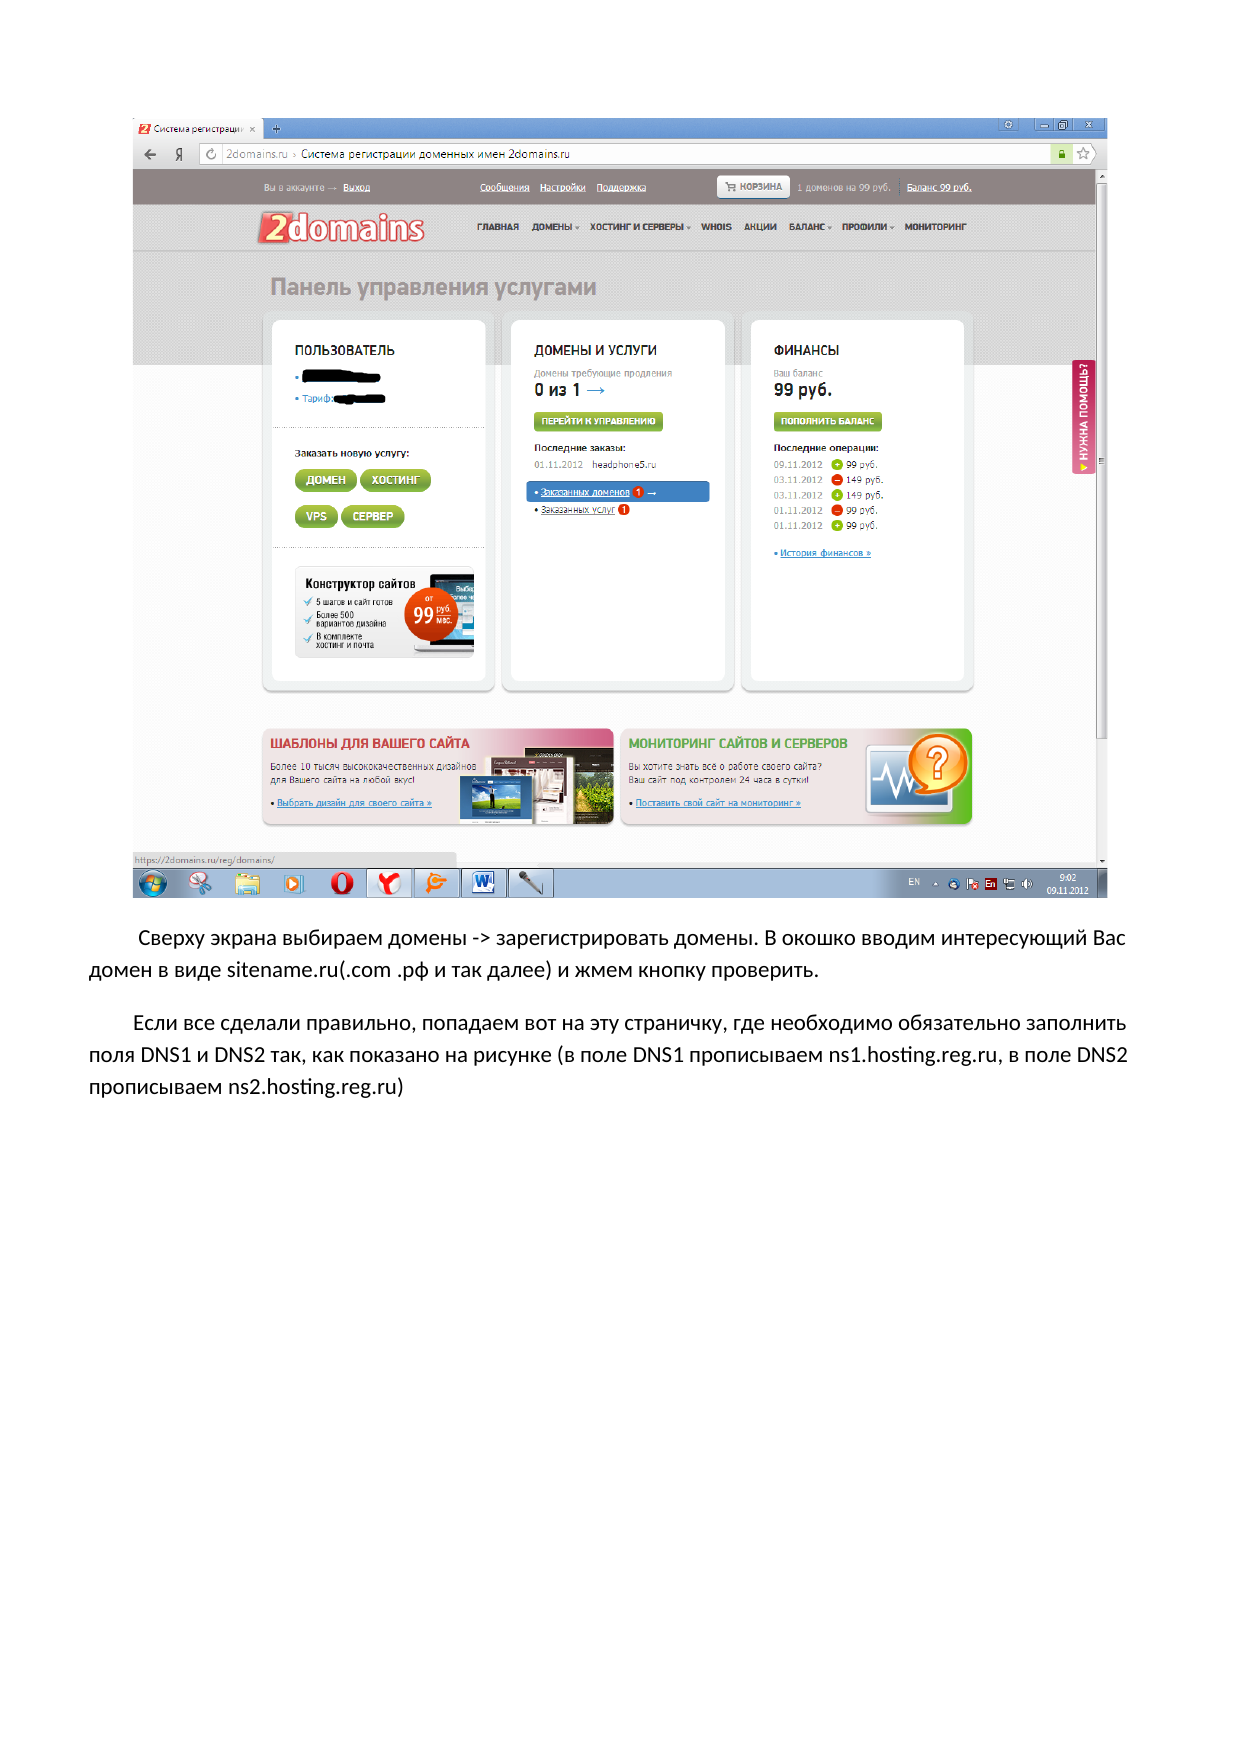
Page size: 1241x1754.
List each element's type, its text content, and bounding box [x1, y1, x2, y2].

picture [132, 118, 1108, 898]
text Если все сделали правильно, попадаем вот на эту страничку, где необходимо обязательно заполнить поля DNS1 и DNS2 так, как показано на рисунке (в поле DNS1 прописываем ns1.hosting.reg.ru, в поле DNS2 прописываем ns2.hosting.reg.ru) [88, 1008, 1152, 1100]
text Сверху экрана выбираем домены -> зарегистрировать домены. В окошко вводим интересующий Вас домен в виде sitename.ru(.com .рф и так далее) и жмем кнопку проверить. [88, 923, 1152, 983]
